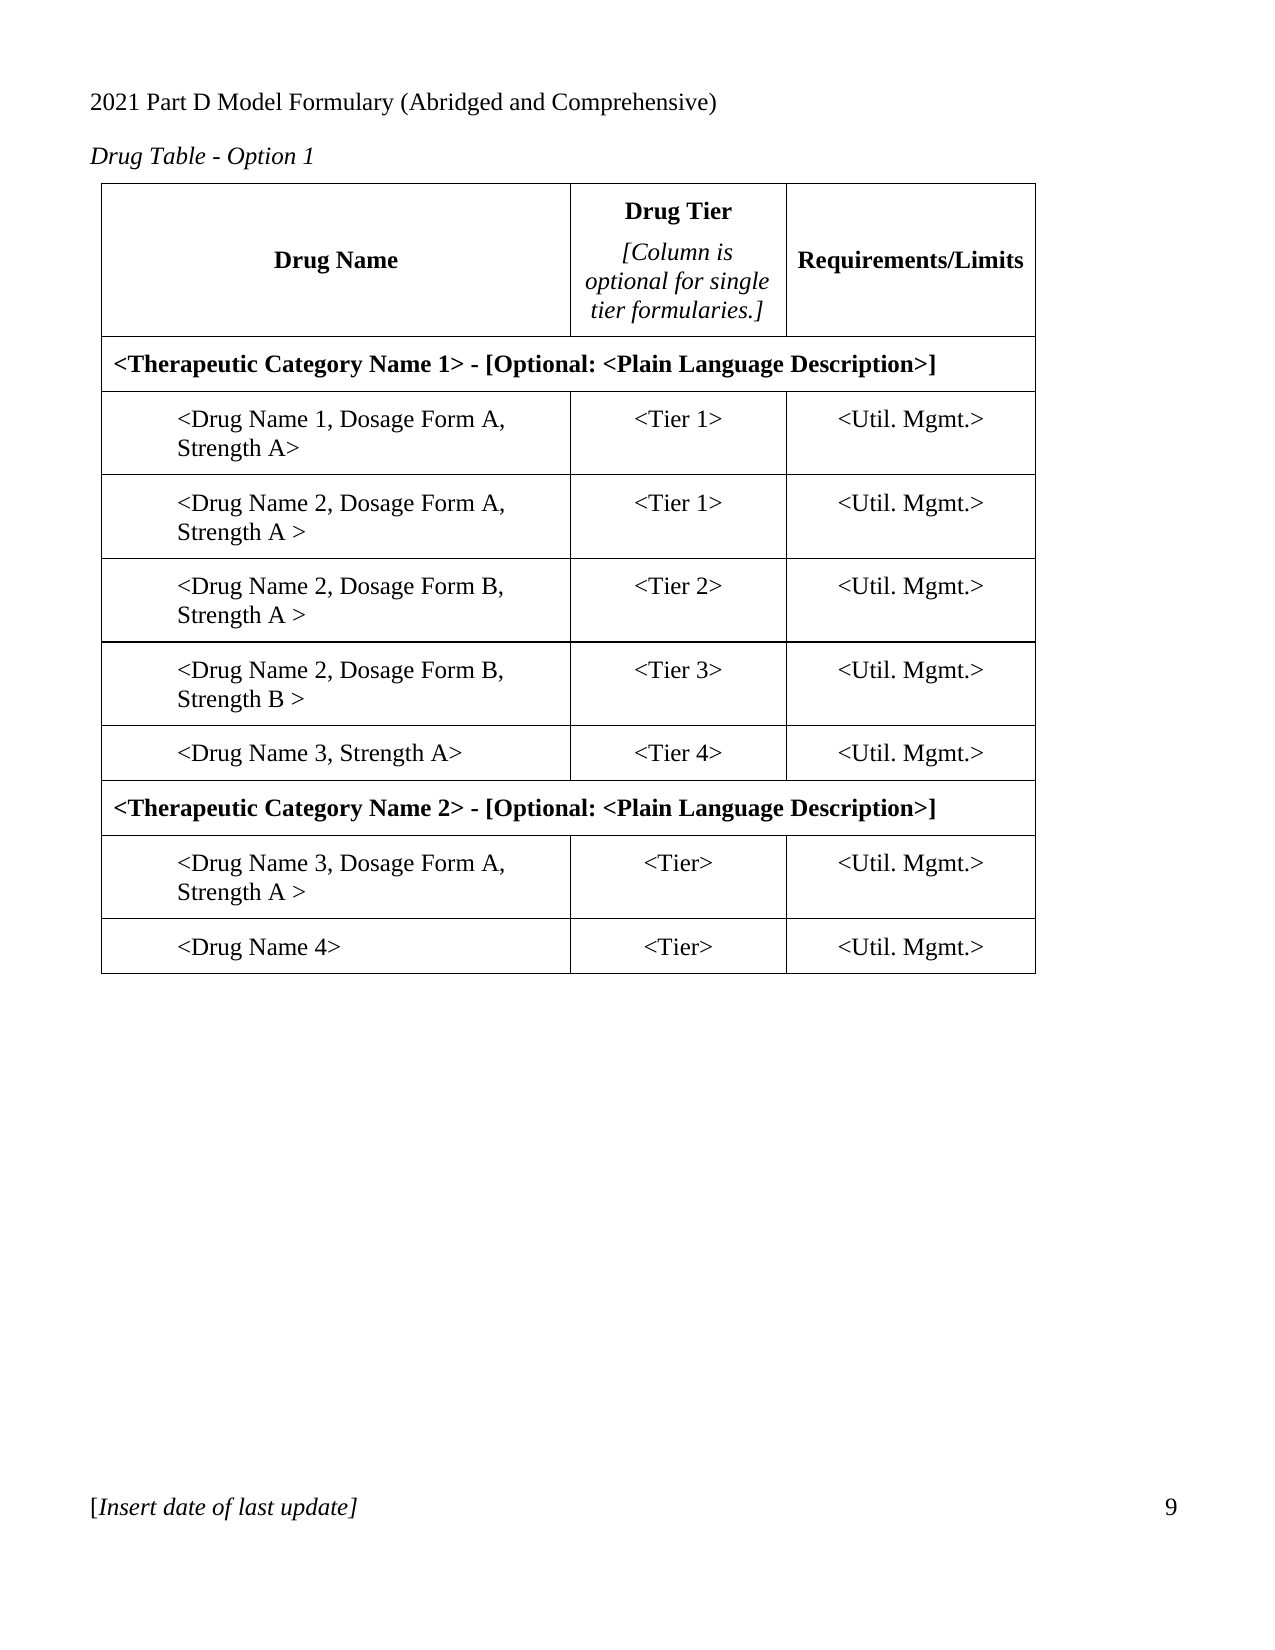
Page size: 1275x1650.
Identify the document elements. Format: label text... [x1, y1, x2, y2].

table_cell <Util. Mgmt.> [787, 726, 1035, 780]
table_cell <Drug Name 3, Strength A> [102, 726, 570, 780]
table_cell <Tier 2> [571, 559, 786, 641]
table_cell <Util. Mgmt.> [787, 559, 1035, 641]
table_cell <Util. Mgmt.> [787, 475, 1035, 558]
table_cell <Tier 3> [571, 643, 786, 725]
table_cell <Tier 1> [571, 392, 786, 474]
table_cell <Tier 1> [571, 475, 786, 558]
table_cell <Util. Mgmt.> [787, 836, 1035, 918]
table_cell <Tier 4> [571, 726, 786, 780]
table_cell <Drug Name 1, Dosage Form A, Strength A> [102, 392, 570, 474]
table_cell <Drug Name 2, Dosage Form B, Strength B > [102, 643, 570, 725]
table_cell <Tier> [571, 836, 786, 918]
table_header Drug Name [102, 184, 570, 336]
table_cell <Drug Name 4> [102, 919, 570, 973]
table_cell <Util. Mgmt.> [787, 919, 1035, 973]
table_cell <Drug Name 2, Dosage Form B, Strength A > [102, 559, 570, 641]
table_header Drug Tier [Column is optional for single tier formularies.] [571, 184, 786, 336]
table_cell <Util. Mgmt.> [787, 643, 1035, 725]
table_cell <Tier> [571, 919, 786, 973]
table_cell <Drug Name 2, Dosage Form A, Strength A > [102, 475, 570, 558]
table_cell <Therapeutic Category Name 1> - [Optional: <Plain Language Description>] [102, 337, 1035, 391]
table_cell <Util. Mgmt.> [787, 392, 1035, 474]
text Drug Table - Option 1 [90, 141, 1185, 170]
table_header Requirements/Limits [787, 184, 1035, 336]
table_cell <Drug Name 3, Dosage Form A, Strength A > [102, 836, 570, 918]
table_cell <Therapeutic Category Name 2> - [Optional: <Plain Language Description>] [102, 781, 1035, 834]
